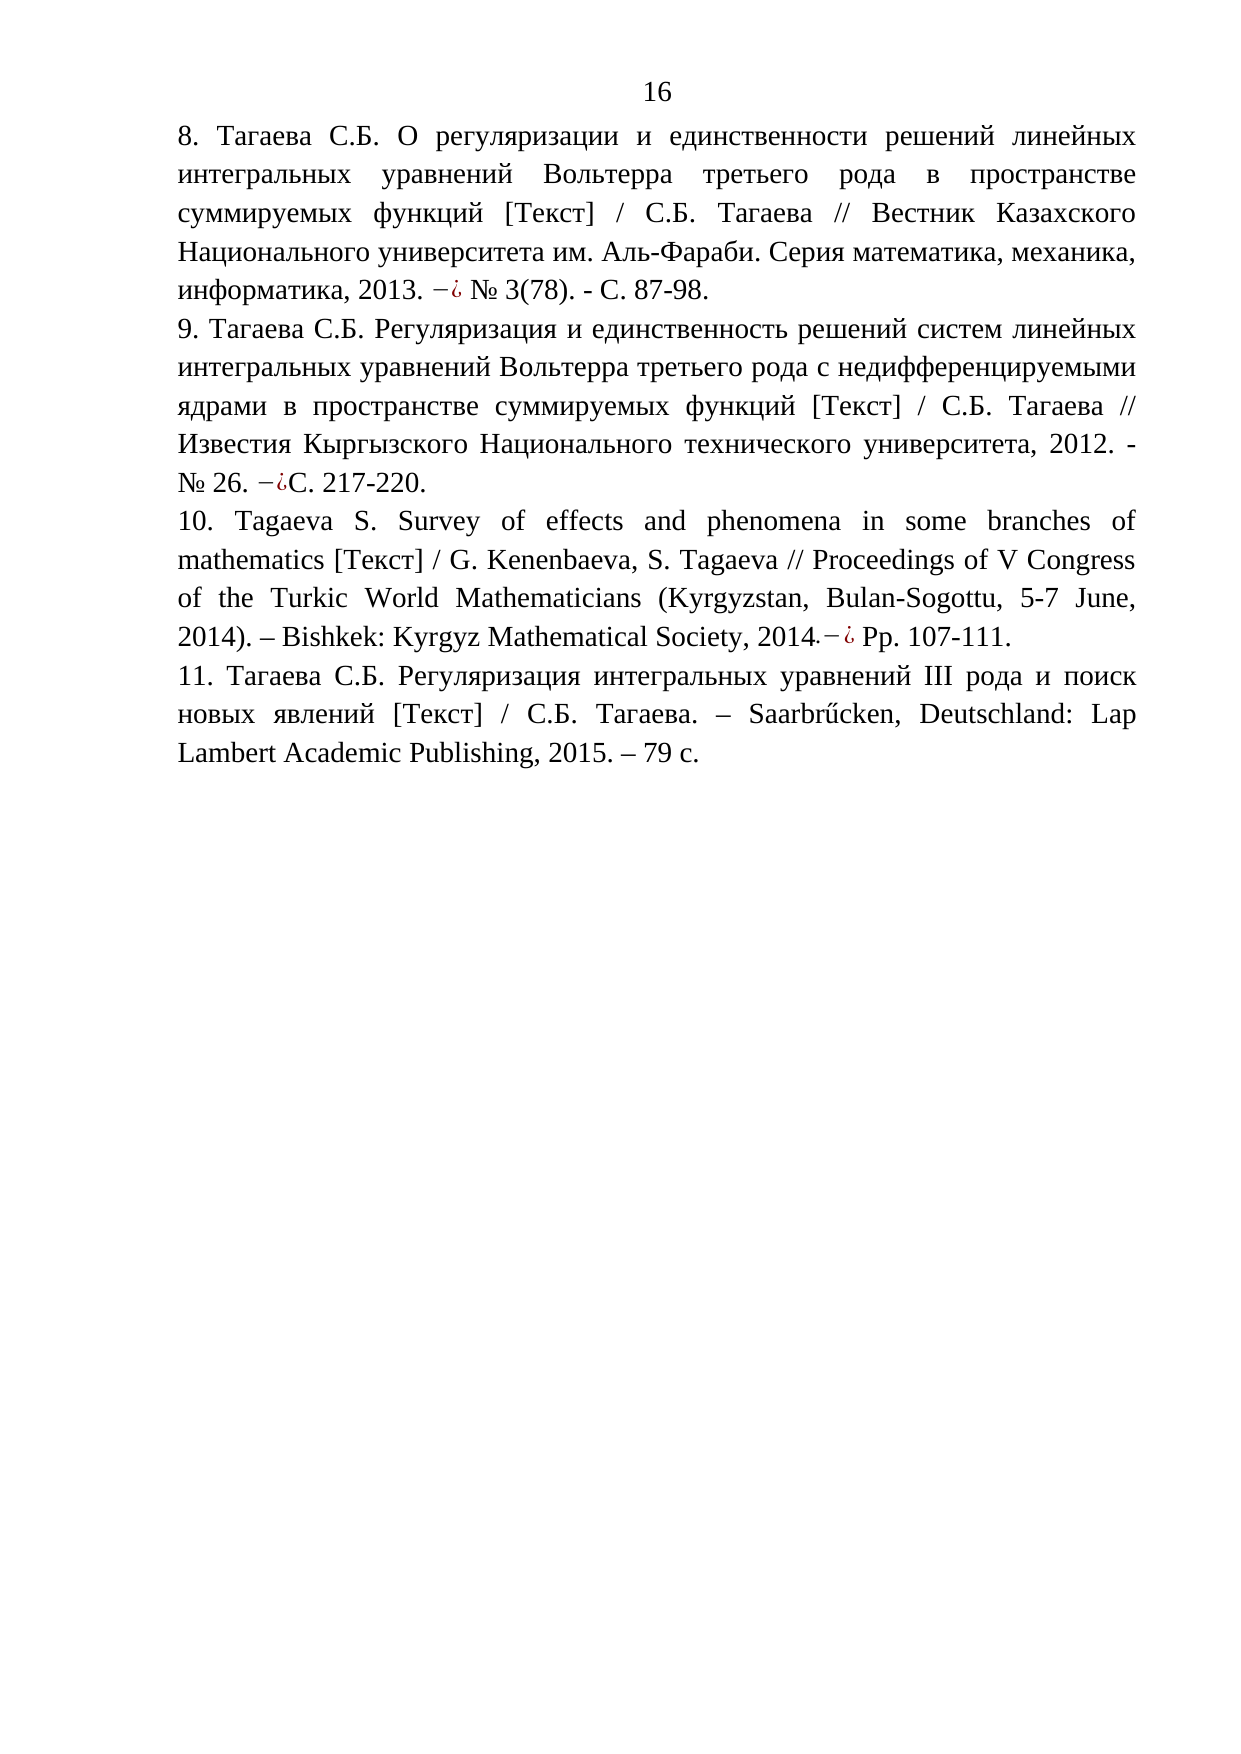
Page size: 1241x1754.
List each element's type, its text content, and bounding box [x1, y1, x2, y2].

text 10. Tagaeva S. Survey of effects and phenomena in some branches of mathematics [Текст] / G. Kenenbaeva, S. Tagaeva // Proceedings of V Congress of the Turkic World Mathematicians (Kyrgyzstan, Bulan-Sogottu, 5-7 June, 2014). – Bishkek: Kyrgyz Mathematical Society, 2014 Pp. 107-111. [177, 503, 1137, 653]
text 8. Тагаева С.Б. О регуляризации и единственности решений линейных интегральных уравнений Вольтерра третьего рода в пространстве суммируемых функций [Текст] / С.Б. Тагаева // Вестник Казахского Национального университета им. Аль-Фараби. Серия математика, механика, информатика, 2013. № 3(78). - С. 87-98. [177, 118, 1137, 306]
text 9. Тагаева С.Б. Регуляризация и единственность решений систем линейных интегральных уравнений Вольтерра третьего рода с недифференцируемыми ядрами в пространстве суммируемых функций [Текст] / С.Б. Тагаева // Известия Кыргызского Национального технического университета, 2012. - № 26. С. 217-220. [177, 311, 1137, 498]
text 11. Тагаева С.Б. Регуляризация интегральных уравнений III рода и поиск новых явлений [Текст] / С.Б. Тагаева. – Saarbrűcken, Deutschland: Lap Lambert Academic Publishing, 2015. – 79 c. [177, 658, 1137, 768]
